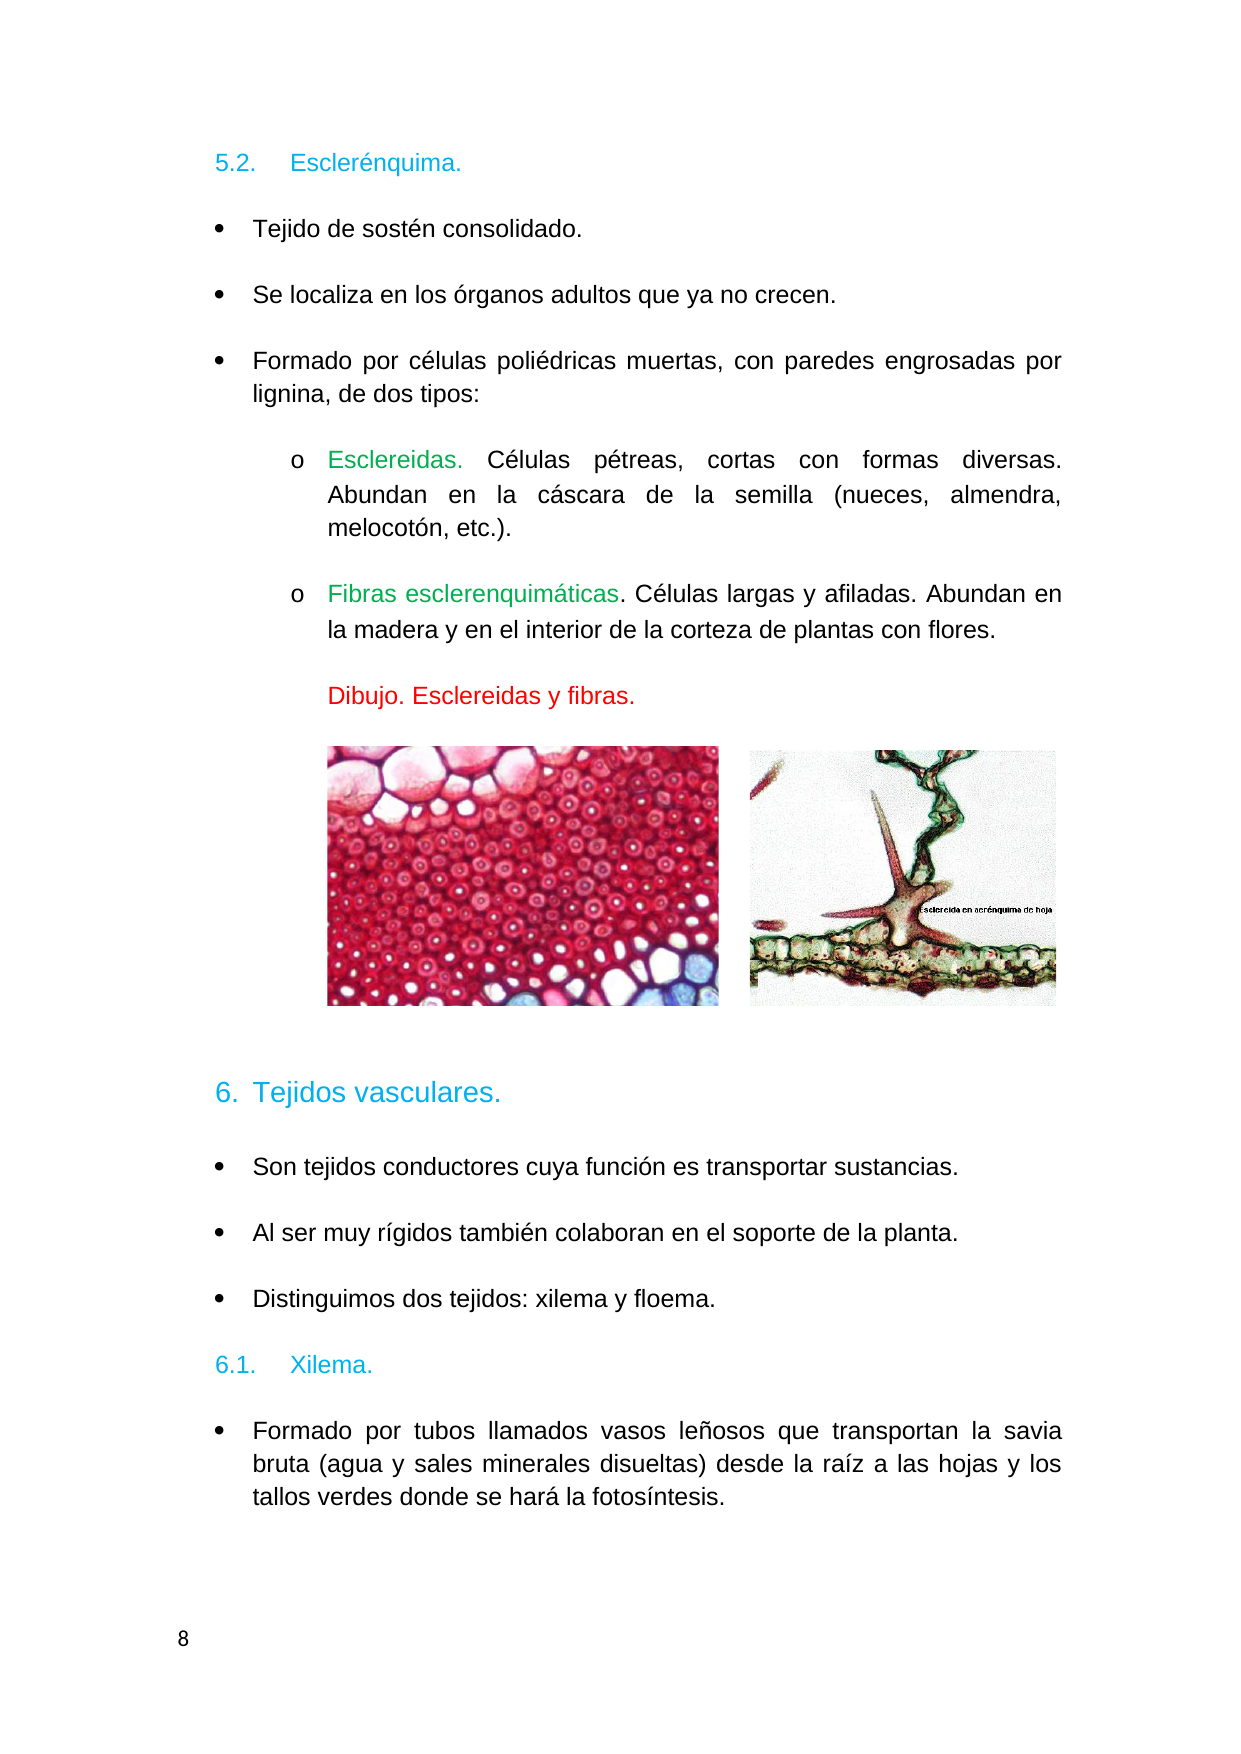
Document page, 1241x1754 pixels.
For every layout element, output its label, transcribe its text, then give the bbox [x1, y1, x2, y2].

list Formado por tubos llamados vasos leñosos que transportan la savia bruta (agua y sales minerales disueltas) desde la raíz a las hojas y los tallos verdes donde se hará la fotosíntesis. [215, 1416, 1063, 1511]
list Xilema. [215, 1350, 1063, 1379]
list Esclerénquima. [215, 148, 1063, 176]
picture [749, 750, 1057, 1006]
list Esclereidas. Células pétreas, cortas con formas diversas. Abundan en la cáscara de la semilla (nueces, almendra, melocotón, etc.). [290, 445, 1063, 542]
list Se localiza en los órganos adultos que ya no crecen. [215, 280, 1063, 309]
list Tejidos vasculares. [215, 1075, 1063, 1108]
list Son tejidos conductores cuya función es transportar sustancias. [215, 1152, 1063, 1181]
list Distinguimos dos tejidos: xilema y floema. [215, 1284, 1063, 1313]
picture [327, 746, 719, 1006]
list Dibujo. Esclereidas y fibras. [327, 681, 1063, 709]
list Al ser muy rígidos también colaboran en el soporte de la planta. [215, 1218, 1063, 1247]
list Formado por células poliédricas muertas, con paredes engrosadas por lignina, de dos tipos: [215, 346, 1063, 408]
list Fibras esclerenquimáticas. Células largas y afiladas. Abundan en la madera y en el interior de la corteza de plantas con flores. [290, 579, 1063, 643]
list Tejido de sostén consolidado. [215, 214, 1063, 242]
